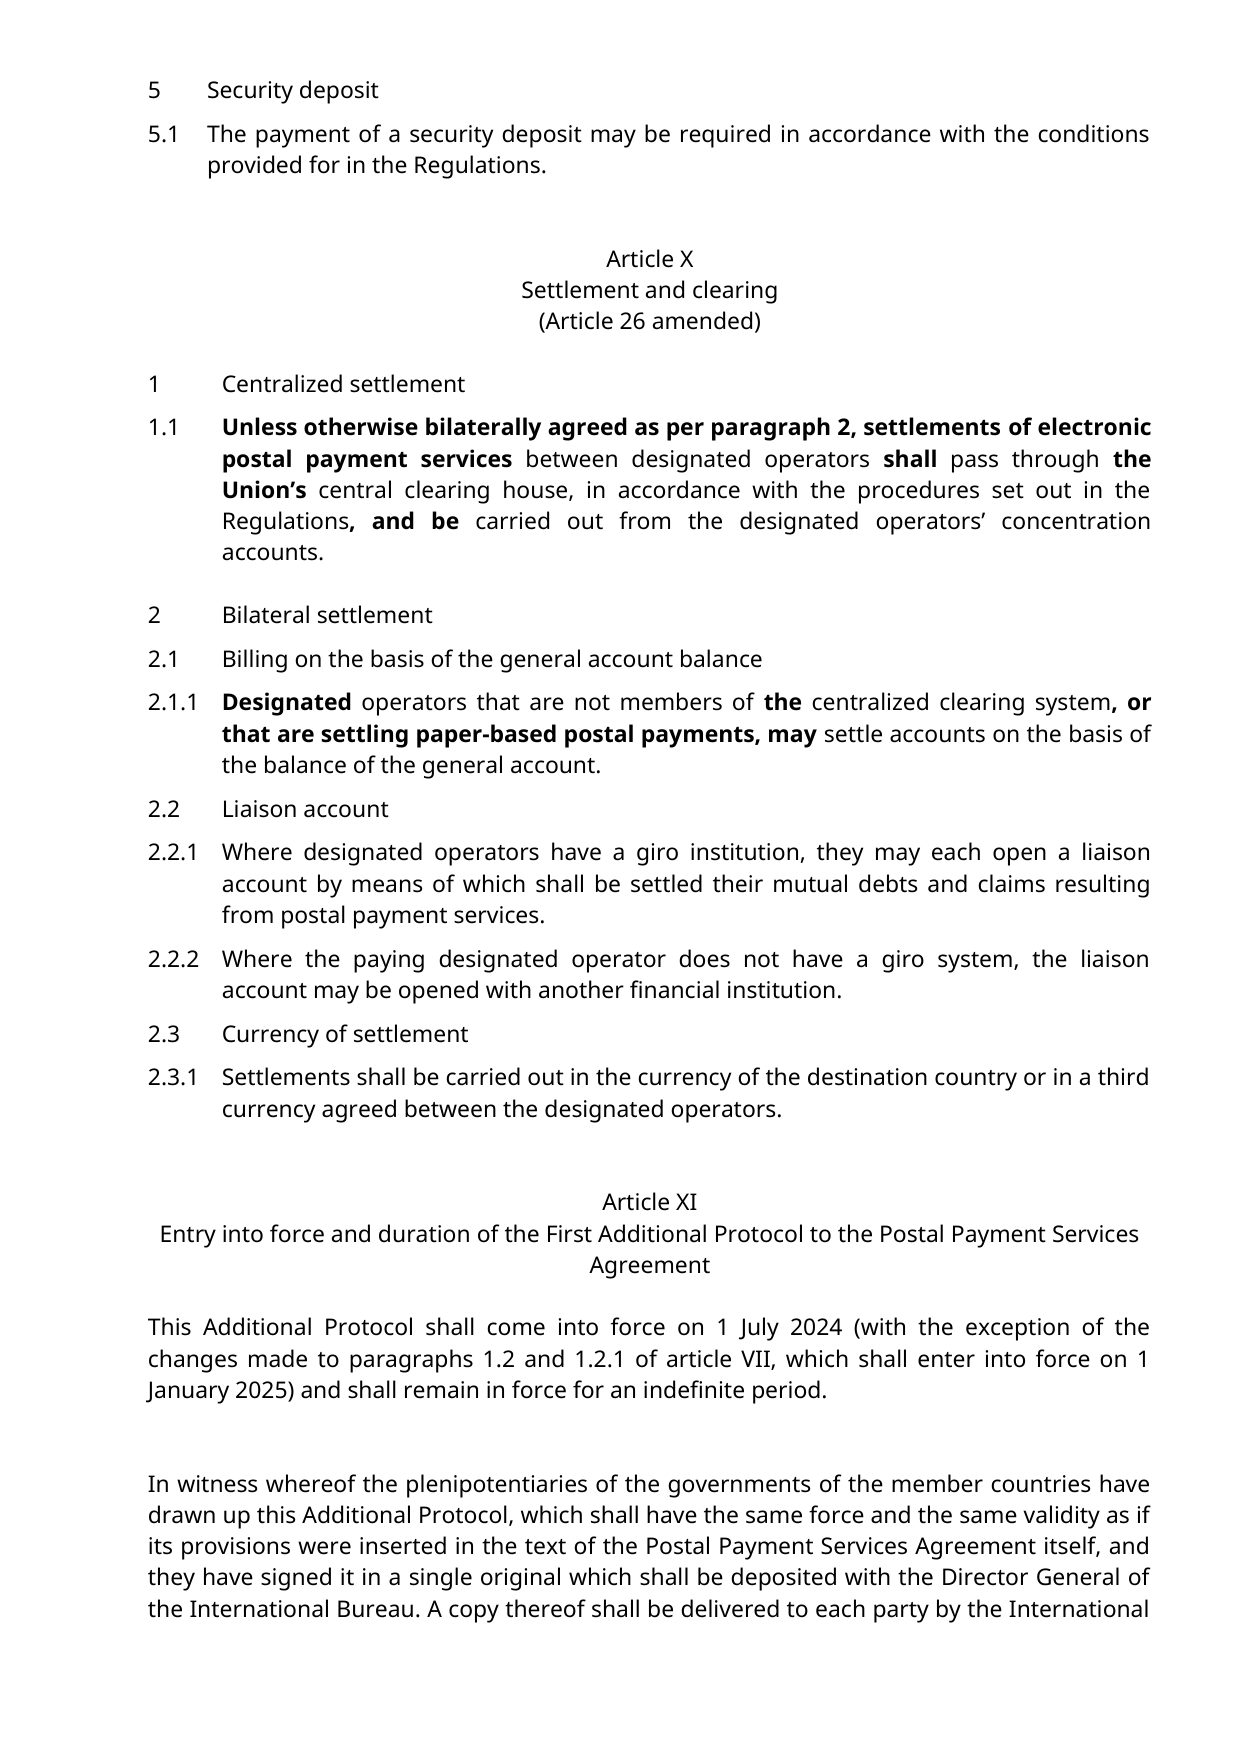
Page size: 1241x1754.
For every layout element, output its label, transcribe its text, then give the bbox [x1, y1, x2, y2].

text Article X [148, 243, 1152, 274]
text 5 Security deposit [148, 74, 1152, 105]
text 2.2.1 Where designated operators have a giro institution, they may each open a liaison account by means of which shall be settled their mutual debts and claims resulting from postal payment services. [148, 836, 1152, 930]
text (Article 26 amended) [148, 305, 1152, 336]
text 2 Bilateral settlement [148, 599, 1152, 630]
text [148, 1468, 1152, 1624]
text 2.3.1 Settlements shall be carried out in the currency of the destination country or in a third currency agreed between the designated operators. [148, 1061, 1152, 1124]
text Article XI [148, 1186, 1152, 1218]
text 2.3 Currency of settlement [148, 1018, 1152, 1049]
text This Additional Protocol shall come into force on 1 July 2024 (with the exception of the changes made to paragraphs 1.2 and 1.2.1 of article VII, which shall enter into force on 1 January 2025) and shall remain in force for an indefinite period. [148, 1311, 1152, 1405]
text 2.2 Liaison account [148, 793, 1152, 824]
text 1.1 Unless otherwise bilaterally agreed as per paragraph 2, settlements of electronic postal payment services between designated operators shall pass through the Union’s central clearing house, in accordance with the procedures set out in the Regulations, and be carried out from the designated operators’ concentration accounts. [148, 411, 1152, 568]
text Entry into force and duration of the First Additional Protocol to the Postal Payment Services Agreement [148, 1218, 1152, 1280]
text 2.1.1 Designated operators that are not members of the centralized clearing system, or that are settling paper-based postal payments, may settle accounts on the basis of the balance of the general account. [148, 686, 1152, 780]
text Settlement and clearing [148, 274, 1152, 305]
text 1 Centralized settlement [148, 368, 1152, 399]
text 2.1 Billing on the basis of the general account balance [148, 643, 1152, 674]
text 2.2.2 Where the paying designated operator does not have a giro system, the liaison account may be opened with another financial institution. [148, 943, 1152, 1005]
text 5.1 The payment of a security deposit may be required in accordance with the conditions provided for in the Regulations. [148, 118, 1152, 180]
